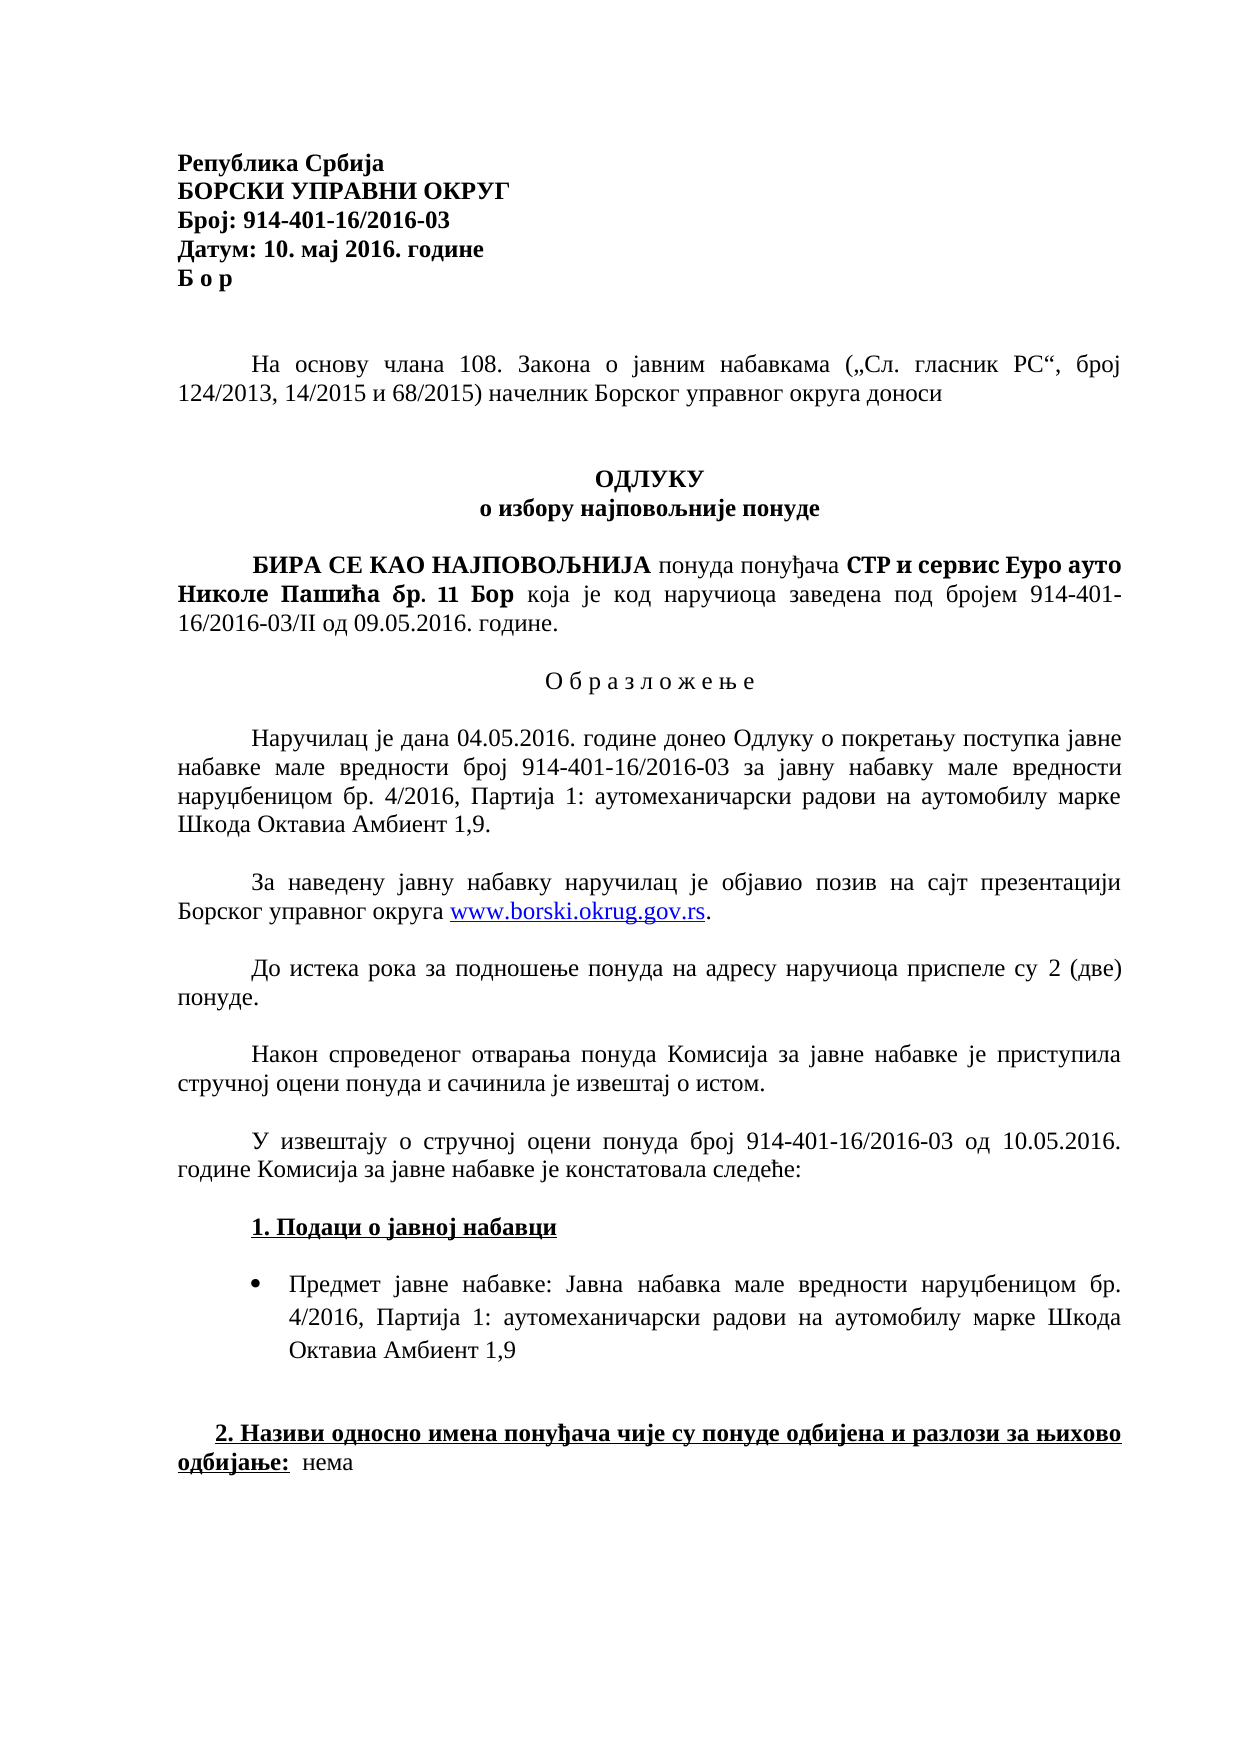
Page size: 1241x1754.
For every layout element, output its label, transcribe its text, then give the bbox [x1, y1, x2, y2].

text Број: 914-401-16/2016-03 [177, 205, 1122, 234]
text БОРСКИ УПРАВНИ ОКРУГ [177, 176, 1122, 205]
text У извештају о стручној оцени понуда број 914-401-16/2016-03 од 10.05.2016. године Комисија за јавне набавке је констатовала следеће: [177, 1126, 1122, 1183]
text Датум: 10. мај 2016. године [177, 234, 1122, 263]
text Република Србија [177, 148, 1122, 176]
text За наведену јавну набавку наручилац је објавио позив на сајт презентацији Борског управног округа www.borski.okrug.gov.rs. [177, 867, 1122, 924]
list Предмет јавне набавке: Јавна набавка мале вредности наруџбеницом бр. 4/2016, Партија 1: аутомеханичарски радови на аутомобилу марке Шкода Октавиа Амбиент 1,9 [251, 1269, 1122, 1364]
text О б р а з л о ж е њ е [177, 666, 1122, 694]
text Б о р [177, 263, 1122, 291]
text На основу члана 108. Закона о јавним набавкама („Сл. гласник РС“, број 124/2013, 14/2015 и 68/2015) начелник Борског управног округа доноси [177, 349, 1122, 406]
text Након спроведеног отварања понуда Комисија за јавне набавке је приступила стручној оцени понуда и сачинила је извештај о истом. [177, 1039, 1122, 1097]
text о избору најповољније понуде [177, 493, 1122, 521]
text До истека рока за подношење понуда на адресу наручиоца приспеле су 2 (две) понуде. [177, 953, 1122, 1011]
text БИРА СЕ КАО НАЈПОВОЉНИЈА понуда понуђача СТР и сервис Еуро ауто Николе Пашића бр. 11 Бор која је код наручиоца заведена под бројем 914-401-16/2016-03/II од 09.05.2016. године. [177, 550, 1122, 637]
text ОДЛУКУ [177, 464, 1122, 493]
text Наручилац је дана 04.05.2016. године донео Одлуку о покретању поступка јавне набавке мале вредности број 914-401-16/2016-03 за јавну набавку мале вредности наруџбеницом бр. 4/2016, Партија 1: аутомеханичарски радови на аутомобилу марке Шкода Октавиа Амбиент 1,9. [177, 723, 1122, 838]
text 2. Називи односно имена понуђача чије су понуде одбијена и разлози за њихово одбијање: нема [177, 1418, 1122, 1476]
text 1. Подаци о јавној набавци [177, 1212, 1122, 1241]
